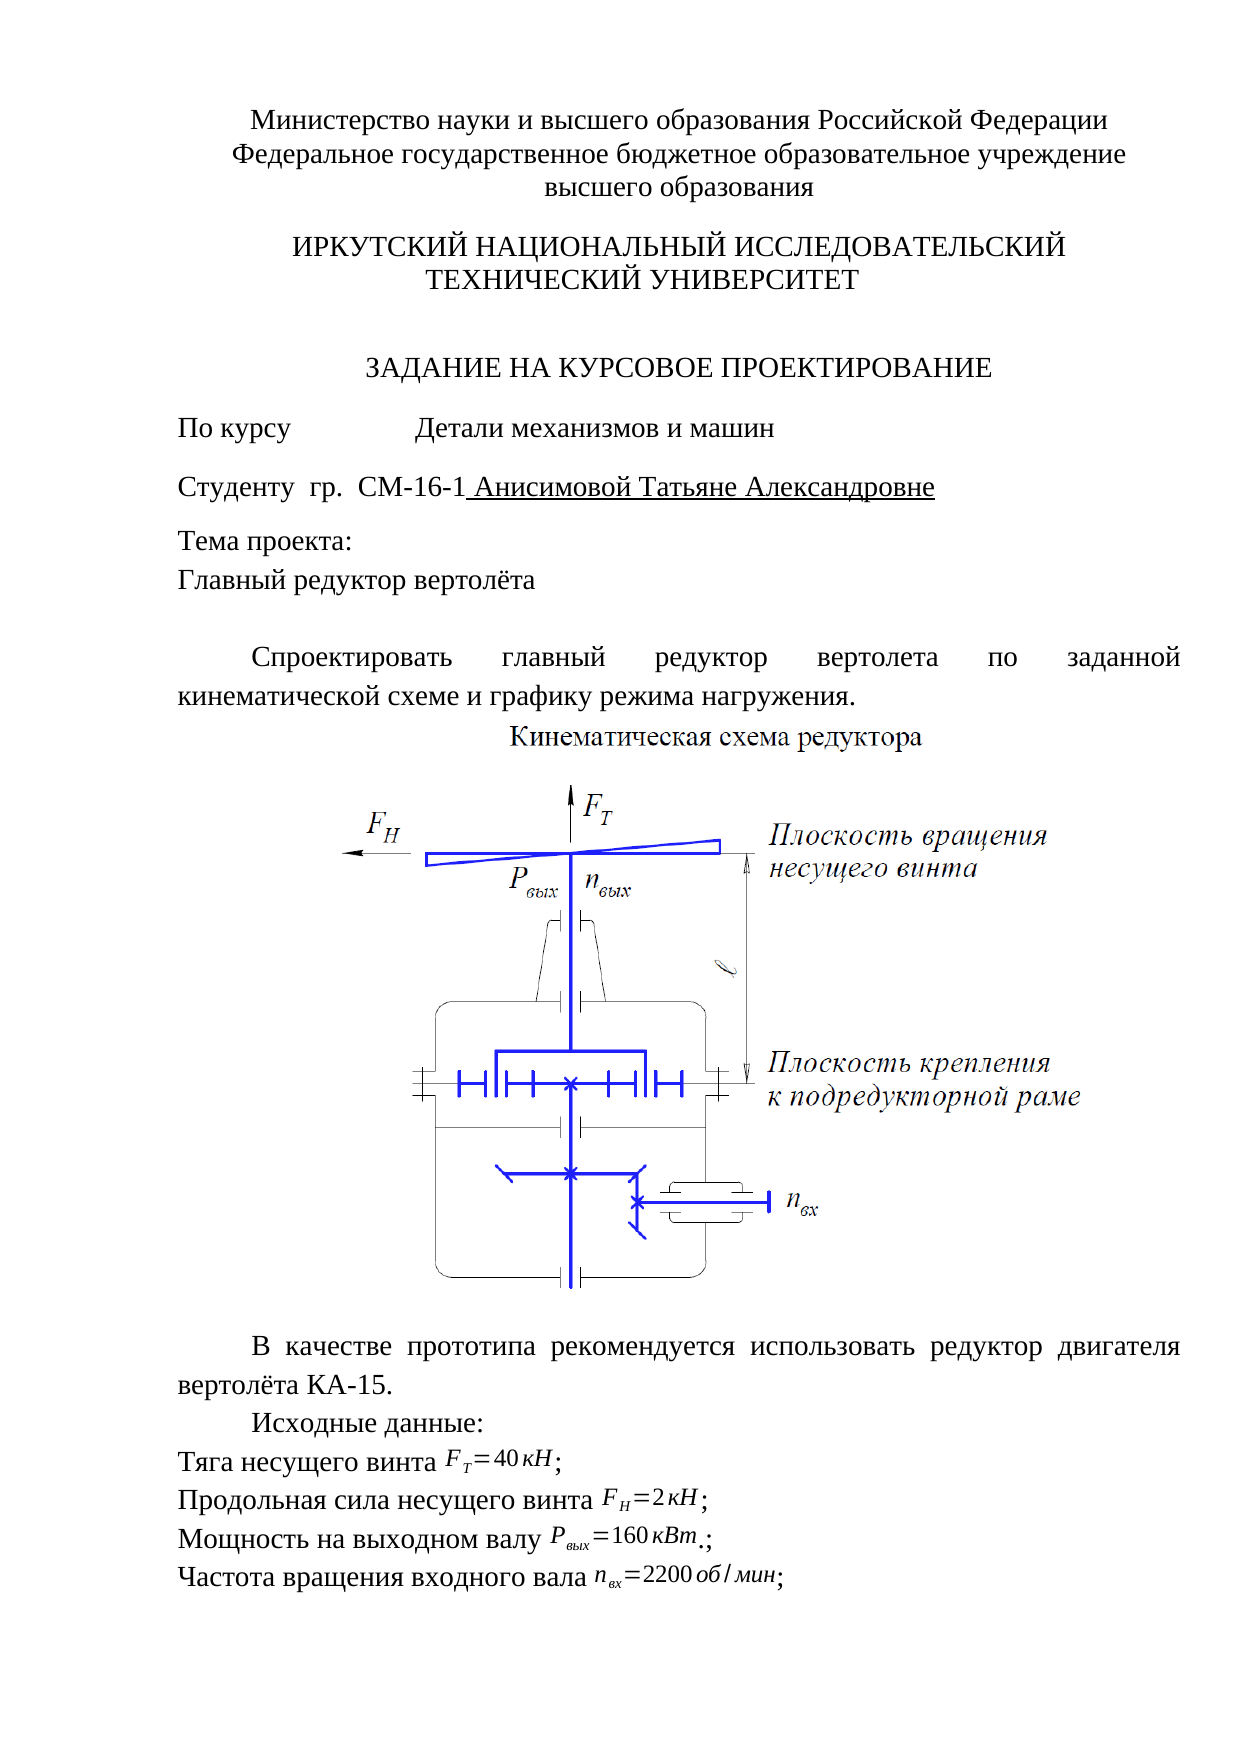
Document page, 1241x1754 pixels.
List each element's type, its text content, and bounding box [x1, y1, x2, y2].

text Тяга несущего винта ; [177, 1444, 1181, 1477]
text По курсу Детали механизмов и машин [177, 410, 1181, 443]
text Министерство науки и высшего образования Российской Федерации [177, 102, 1181, 136]
text В качестве прототипа рекомендуется использовать редуктор двигателя вертолёта КА-15. [177, 1328, 1181, 1400]
text ИРКУТСКИЙ НАЦИОНАЛЬНЫЙ ИССЛЕДОВАТЕЛЬСКИЙ ТЕХНИЧЕСКИЙ УНИВЕРСИТЕТ [103, 229, 1181, 296]
text ЗАДАНИЕ НА КУРСОВОЕ ПРОЕКТИРОВАНИЕ [177, 350, 1181, 384]
text Главный редуктор вертолёта [177, 562, 1181, 596]
text Частота вращения входного вала ; [177, 1559, 1181, 1593]
text Продольная сила несущего винта ; [177, 1482, 1181, 1516]
text Исходные данные: [177, 1405, 1181, 1439]
text Тема проекта: [177, 523, 1181, 557]
picture [324, 716, 1109, 1324]
text высшего образования [177, 169, 1181, 203]
text Федеральное государственное бюджетное образовательное учреждение [177, 136, 1181, 169]
text Студенту гр. СМ-16-1 Анисимовой Татьяне Александровне [177, 469, 1181, 503]
text Спроектировать главный редуктор вертолета по заданной кинематической схеме и графику режима нагружения. [177, 639, 1181, 711]
text Мощность на выходном валу .; [177, 1521, 1181, 1554]
